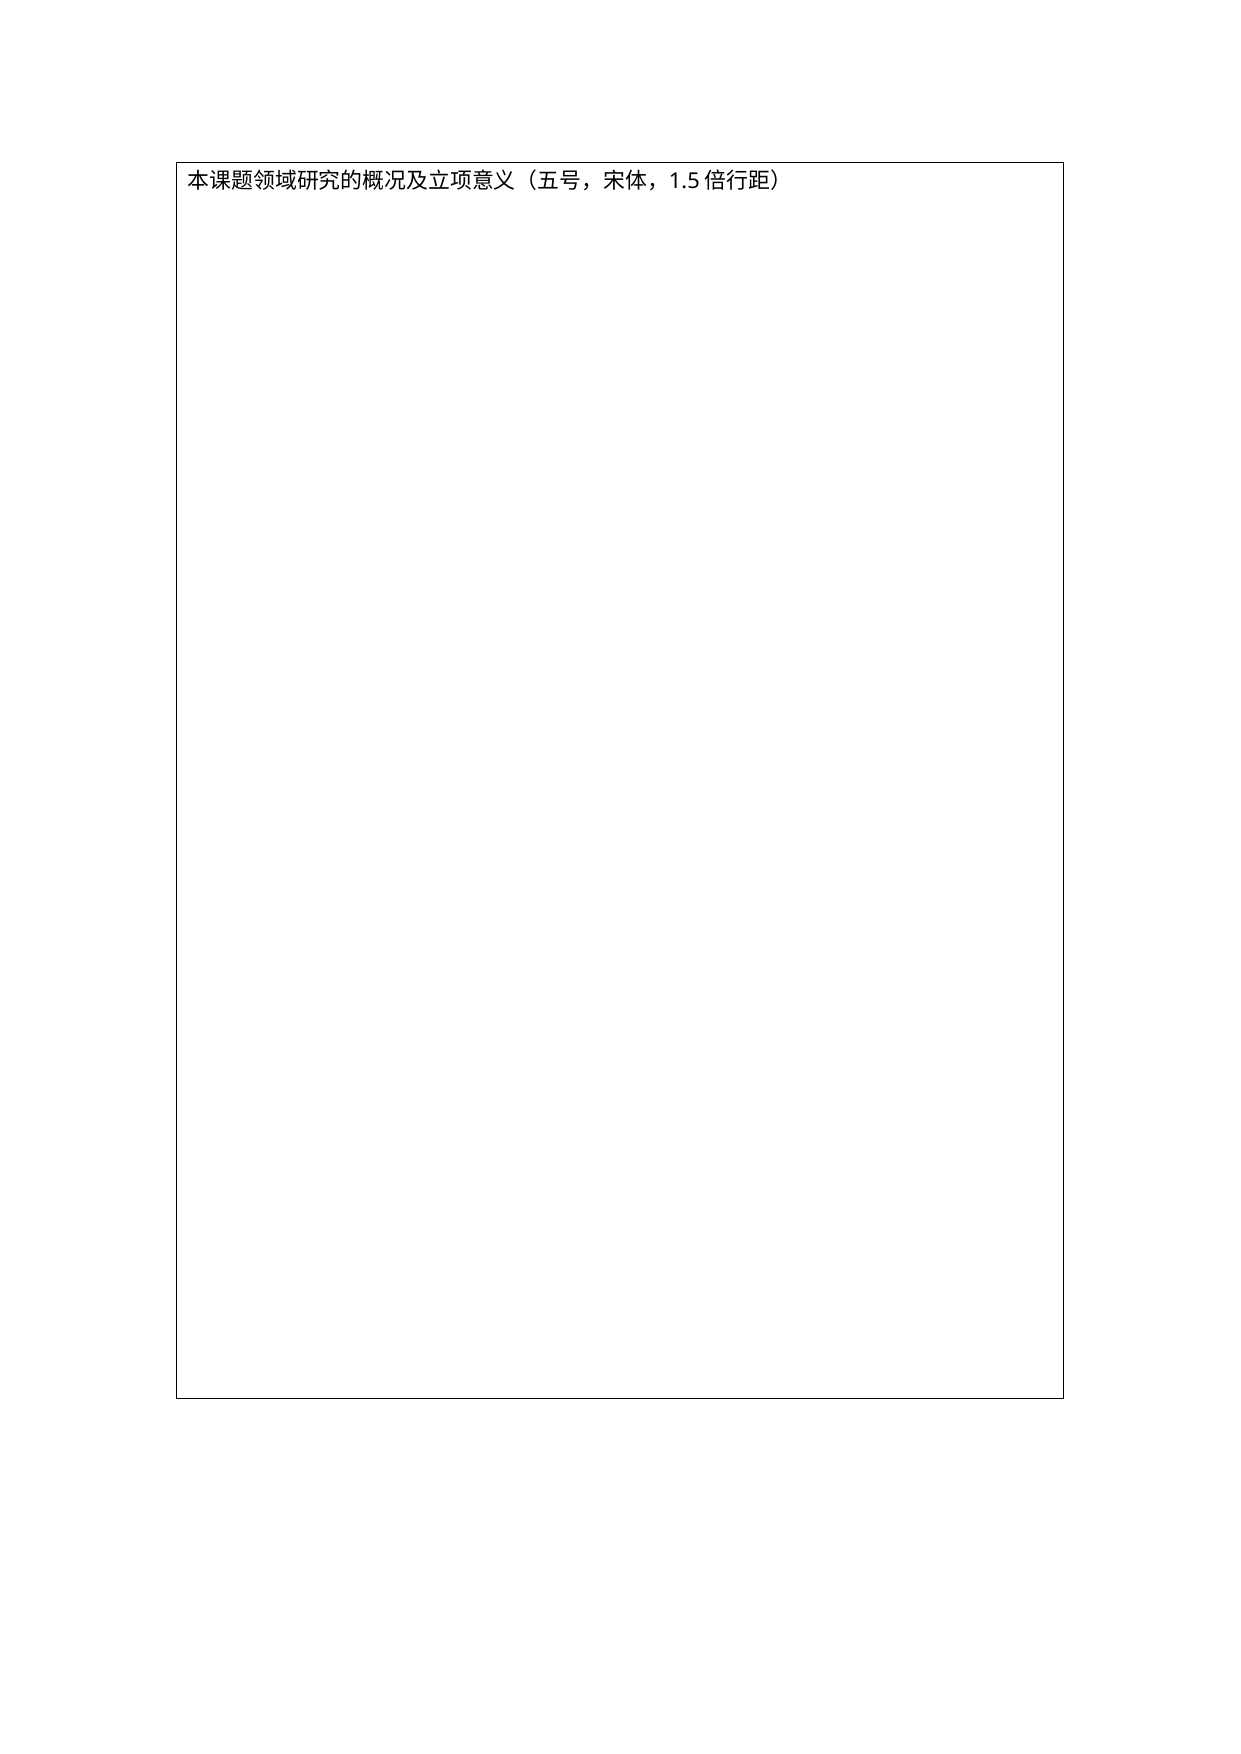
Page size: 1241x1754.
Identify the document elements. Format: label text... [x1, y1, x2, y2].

table_cell 本课题领域研究的概况及立项意义（五号，宋体，1.5倍行距） [177, 163, 1063, 1398]
